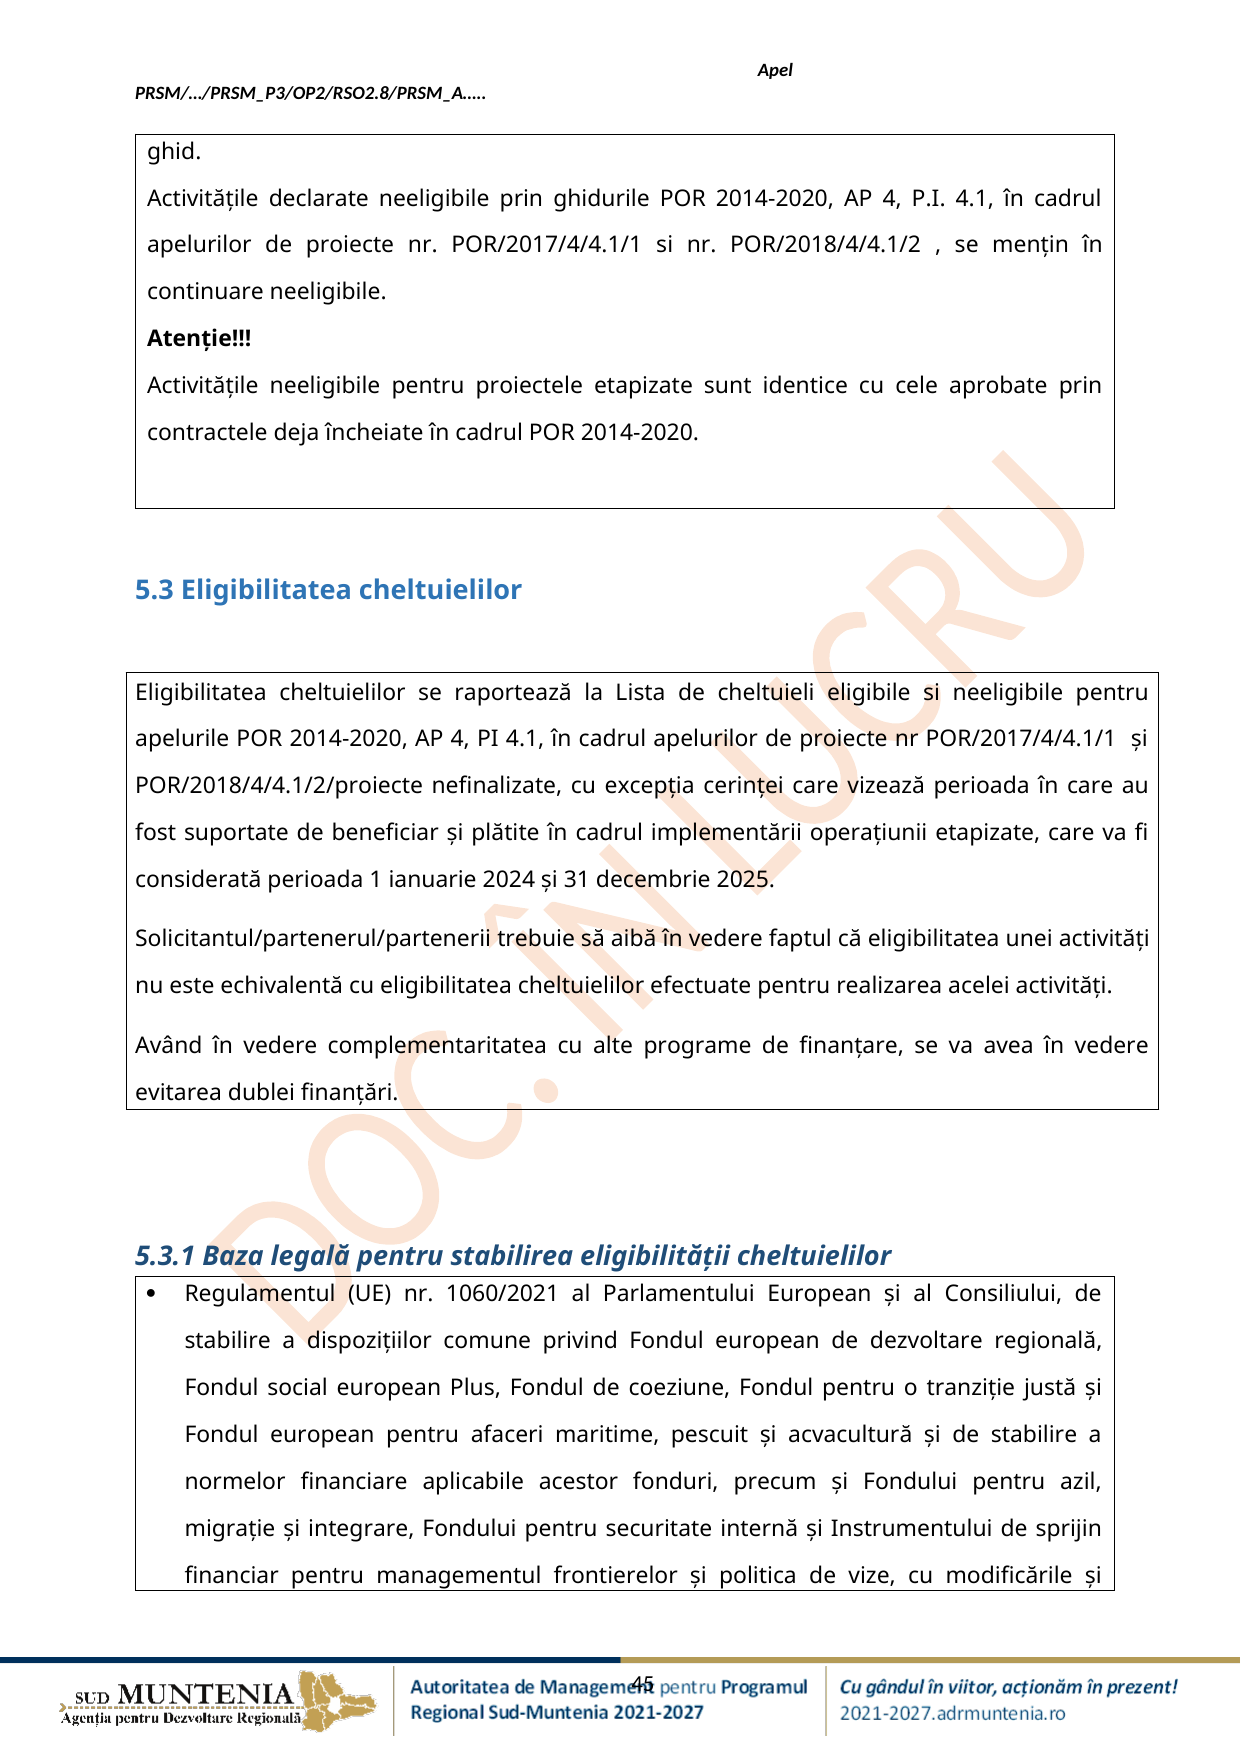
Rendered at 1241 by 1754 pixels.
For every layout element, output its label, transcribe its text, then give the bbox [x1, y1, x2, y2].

text Solicitantul/partenerul/partenerii trebuie să aibă în vedere faptul că eligibilitatea unei activități nu este echivalentă cu eligibilitatea cheltuielilor efectuate pentru realizarea acelei activități. [127, 919, 1158, 1000]
text Eligibilitatea cheltuielilor se raportează la Lista de cheltuieli eligibile si neeligibile pentru apelurile POR 2014-2020, AP 4, PI 4.1, în cadrul apelurilor de proiecte nr POR/2017/4/4.1/1 și POR/2018/4/4.1/2/proiecte nefinalizate, cu excepția cerinței care vizează perioada în care au fost suportate de beneficiar și plătite în cadrul implementării operațiunii etapizate, care va fi considerată perioada 1 ianuarie 2024 și 31 decembrie 2025. [127, 673, 1158, 894]
subtitle 5.3.1 Baza legală pentru stabilirea eligibilității cheltuielilor [135, 1236, 1150, 1273]
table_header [136, 1277, 1114, 1590]
picture [0, 1657, 1241, 1737]
text Având în vedere complementaritatea cu alte programe de finanțare, se va avea în vedere evitarea dublei finanțări. [127, 1025, 1158, 1109]
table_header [136, 135, 1114, 508]
subtitle 5.3 Eligibilitatea cheltuielilor [135, 571, 1150, 608]
